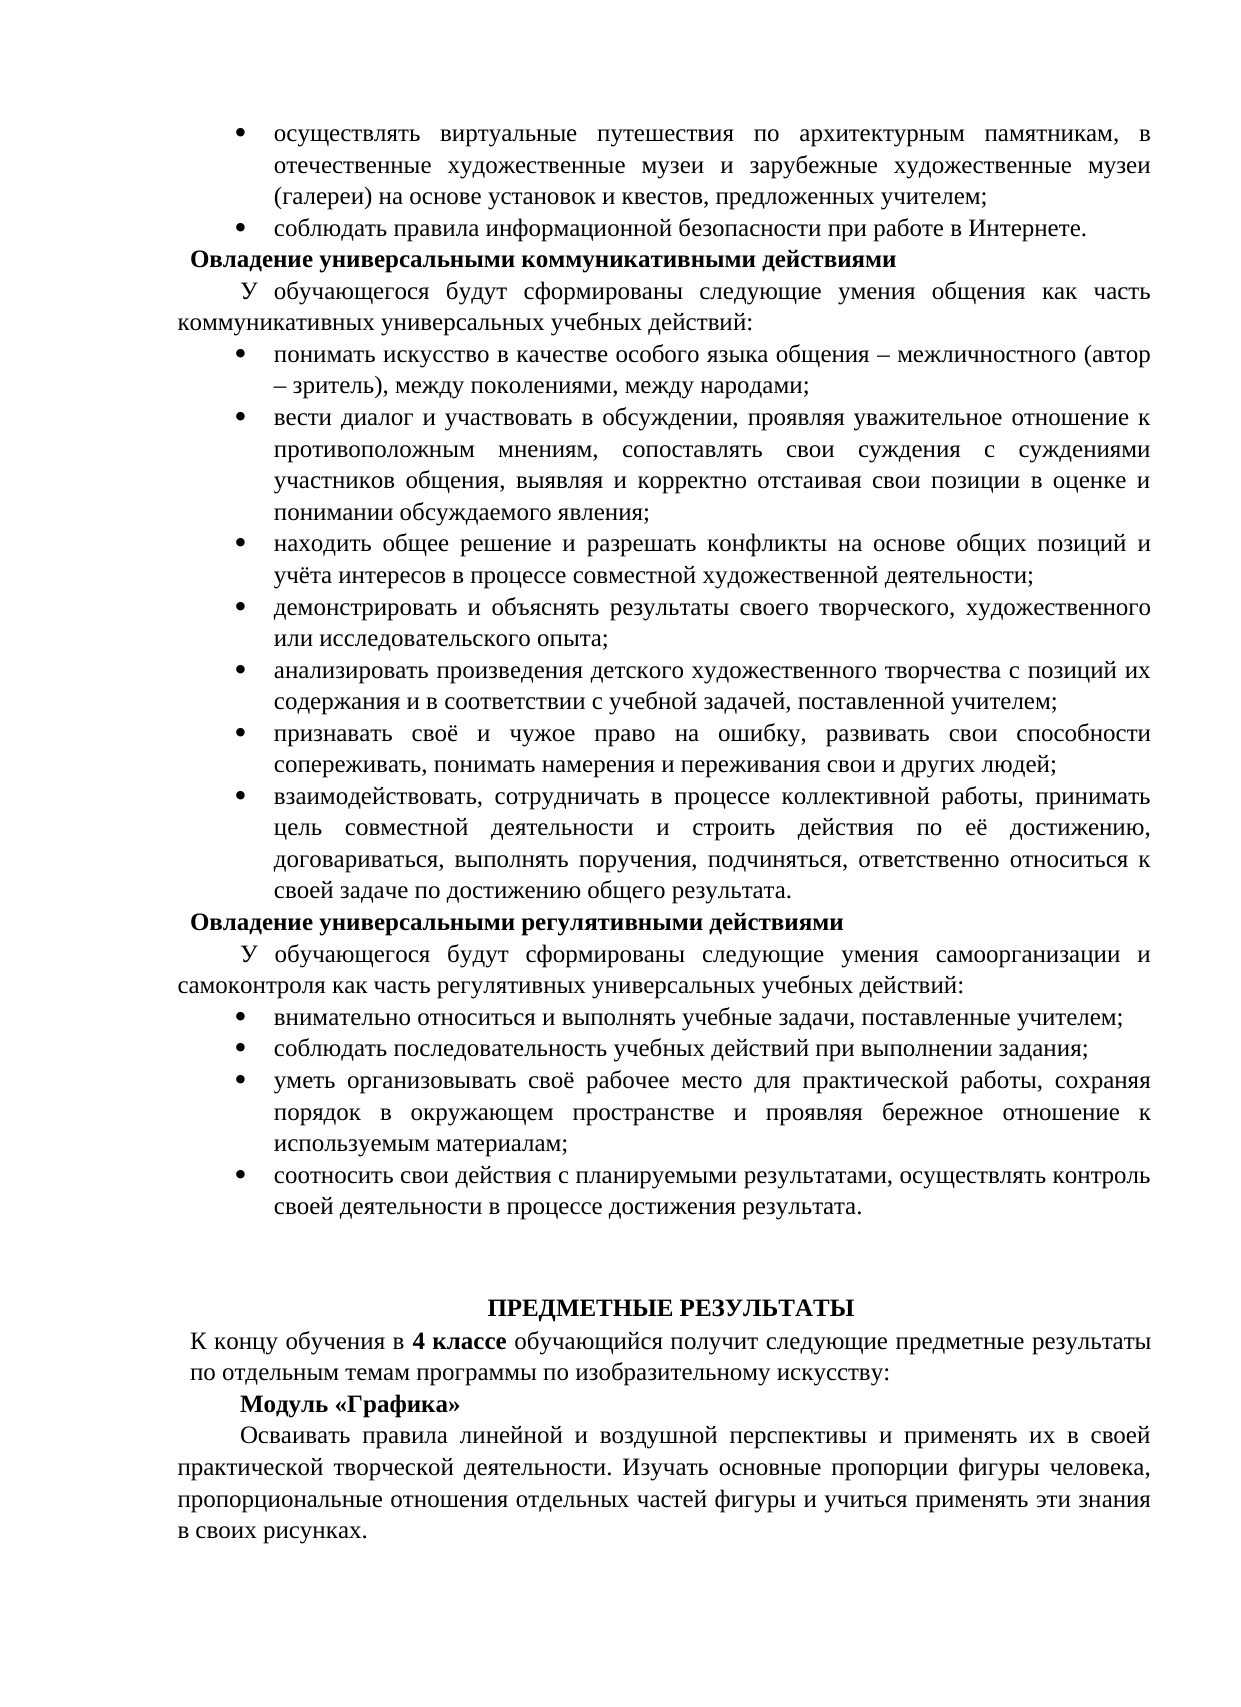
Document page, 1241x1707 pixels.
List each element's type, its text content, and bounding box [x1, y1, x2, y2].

list уметь организовывать своё рабочее место для практической работы, сохраняя порядок в окружающем пространстве и проявляя бережное отношение к используемым материалам; [236, 1065, 1152, 1157]
text Овладение универсальными коммуникативными действиями [190, 244, 1152, 273]
list соблюдать правила информационной безопасности при работе в Интернете. [236, 213, 1152, 242]
list взаимодействовать, сотрудничать в процессе коллективной работы, принимать цель совместной деятельности и строить действия по её достижению, договариваться, выполнять поручения, подчиняться, ответственно относиться к своей задаче по достижению общего результата. [236, 781, 1152, 904]
list соблюдать последовательность учебных действий при выполнении задания; [236, 1033, 1152, 1062]
text Овладение универсальными регулятивными действиями [190, 907, 1152, 936]
text Осваивать правила линейной и воздушной перспективы и применять их в своей практической творческой деятельности. Изучать основные пропорции фигуры человека, пропорциональные отношения отдельных частей фигуры и учиться применять эти знания в своих рисунках. [177, 1421, 1152, 1544]
list внимательно относиться и выполнять учебные задачи, поставленные учителем; [236, 1002, 1152, 1031]
text К концу обучения в 4 классе обучающийся получит следующие предметные результаты по отдельным темам программы по изобразительному искусству: [190, 1326, 1152, 1386]
list находить общее решение и разрешать конфликты на основе общих позиций и учёта интересов в процессе совместной художественной деятельности; [236, 528, 1152, 589]
list соотносить свои действия с планируемыми результатами, осуществлять контроль своей деятельности в процессе достижения результата. [236, 1160, 1152, 1220]
list вести диалог и участвовать в обсуждении, проявляя уважительное отношение к противоположным мнениям, сопоставлять свои суждения с суждениями участников общения, выявляя и корректно отстаивая свои позиции в оценке и понимании обсуждаемого явления; [236, 402, 1152, 526]
text ПРЕДМЕТНЫЕ РЕЗУЛЬТАТЫ [190, 1293, 1152, 1322]
list осуществлять виртуальные путешествия по архитектурным памятникам, в отечественные художественные музеи и зарубежные художественные музеи (галереи) на основе установок и квестов, предложенных учителем; [236, 118, 1152, 210]
list демонстрировать и объяснять результаты своего творческого, художественного или исследовательского опыта; [236, 592, 1152, 652]
list анализировать произведения детского художественного творчества с позиций их содержания и в соответствии с учебной задачей, поставленной учителем; [236, 655, 1152, 715]
list понимать искусство в качестве особого языка общения – межличностного (автор – зритель), между поколениями, между народами; [236, 339, 1152, 399]
text У обучающегося будут сформированы следующие умения общения как часть коммуникативных универсальных учебных действий: [177, 276, 1152, 336]
list признавать своё и чужое право на ошибку, развивать свои способности сопереживать, понимать намерения и переживания свои и других людей; [236, 718, 1152, 778]
text Модуль «Графика» [177, 1389, 1152, 1418]
text У обучающегося будут сформированы следующие умения самоорганизации и самоконтроля как часть регулятивных универсальных учебных действий: [177, 939, 1152, 999]
